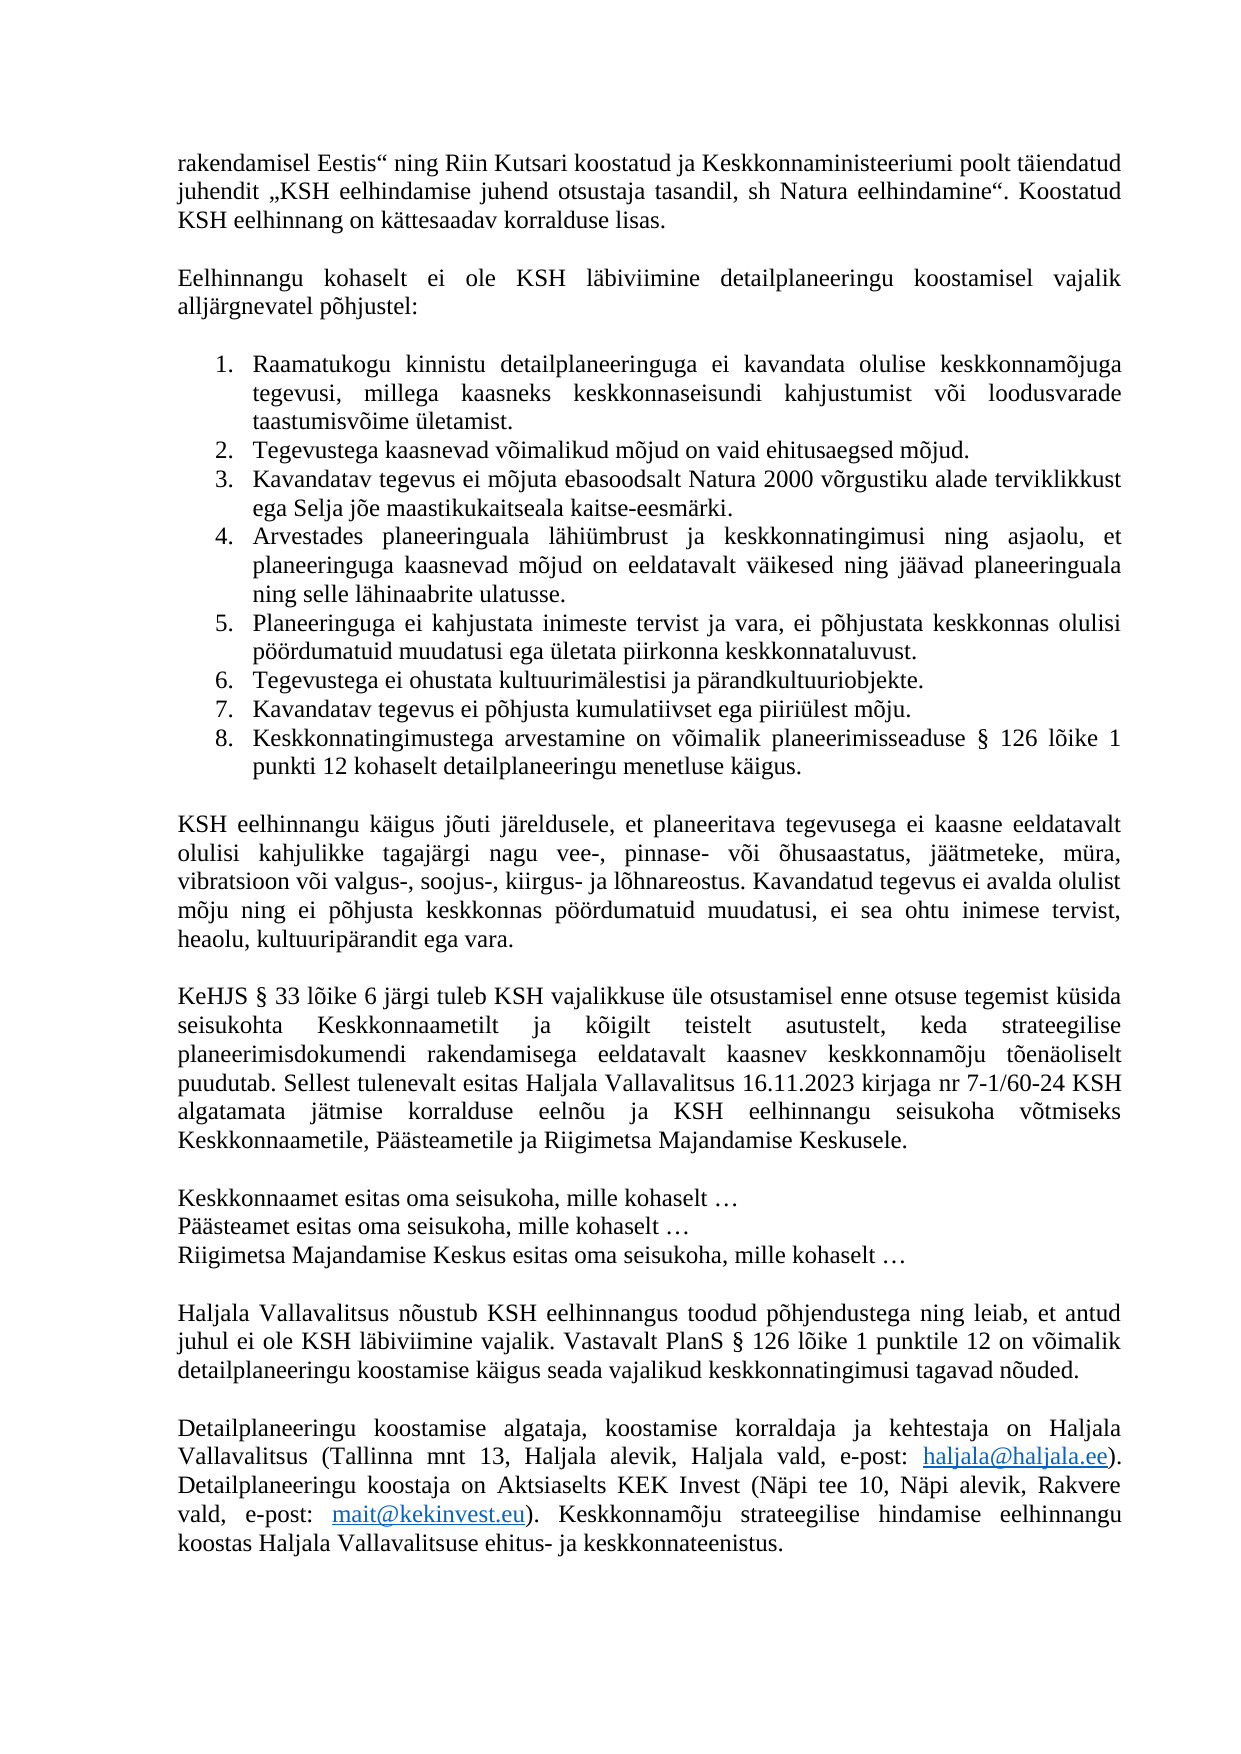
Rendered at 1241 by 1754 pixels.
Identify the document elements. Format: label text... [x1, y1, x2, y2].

list Arvestades planeeringuala lähiümbrust ja keskkonnatingimusi ning asjaolu, et planeeringuga kaasnevad mõjud on eeldatavalt väikesed ning jäävad planeeringuala ning selle lähinaabrite ulatusse. [215, 521, 1122, 608]
text KeHJS § 33 lõike 6 järgi tuleb KSH vajalikkuse üle otsustamisel enne otsuse tegemist küsida seisukohta Keskkonnaametilt ja kõigilt teistelt asutustelt, keda strateegilise planeerimisdokumendi rakendamisega eeldatavalt kaasnev keskkonnamõju tõenäoliselt puudutab. Sellest tulenevalt esitas Haljala Vallavalitsus 16.11.2023 kirjaga nr 7-1/60-24 KSH algatamata jätmise korralduse eelnõu ja KSH eelhinnangu seisukoha võtmiseks Keskkonnaametile, Päästeametile ja Riigimetsa Majandamise Keskusele. [177, 981, 1122, 1154]
text Keskkonnaamet esitas oma seisukoha, mille kohaselt … [177, 1183, 1122, 1211]
text Päästeamet esitas oma seisukoha, mille kohaselt … [177, 1211, 1122, 1240]
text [177, 148, 1122, 234]
list Kavandatav tegevus ei mõjuta ebasoodsalt Natura 2000 võrgustiku alade terviklikkust ega Selja jõe maastikukaitseala kaitse-eesmärki. [215, 464, 1122, 521]
text Riigimetsa Majandamise Keskus esitas oma seisukoha, mille kohaselt … [177, 1240, 1122, 1269]
text Detailplaneeringu koostamise algataja, koostamise korraldaja ja kehtestaja on Haljala Vallavalitsus (Tallinna mnt 13, Haljala alevik, Haljala vald, e-post: haljala@haljala.ee). Detailplaneeringu koostaja on Aktsiaselts KEK Invest (Näpi tee 10, Näpi alevik, Rakvere vald, e-post: mait@kekinvest.eu). Keskkonnamõju strateegilise hindamise eelhinnangu koostas Haljala Vallavalitsuse ehitus- ja keskkonnateenistus. [177, 1413, 1122, 1556]
text Haljala Vallavalitsus nõustub KSH eelhinnangus toodud põhjendustega ning leiab, et antud juhul ei ole KSH läbiviimine vajalik. Vastavalt PlanS § 126 lõike 1 punktile 12 on võimalik detailplaneeringu koostamise käigus seada vajalikud keskkonnatingimusi tagavad nõuded. [177, 1298, 1122, 1384]
text Eelhinnangu kohaselt ei ole KSH läbiviimine detailplaneeringu koostamisel vajalik alljärgnevatel põhjustel: [177, 263, 1122, 320]
list Raamatukogu kinnistu detailplaneeringuga ei kavandata olulise keskkonnamõjuga tegevusi, millega kaasneks keskkonnaseisundi kahjustumist või loodusvarade taastumisvõime ületamist. [215, 349, 1122, 435]
list Planeeringuga ei kahjustata inimeste tervist ja vara, ei põhjustata keskkonnas olulisi pöördumatuid muudatusi ega ületata piirkonna keskkonnataluvust. [215, 608, 1122, 665]
list Kavandatav tegevus ei põhjusta kumulatiivset ega piiriülest mõju. [215, 694, 1122, 723]
list Tegevustega ei ohustata kultuurimälestisi ja pärandkultuuriobjekte. [215, 665, 1122, 694]
list Keskkonnatingimustega arvestamine on võimalik planeerimisseaduse § 126 lõike 1 punkti 12 kohaselt detailplaneeringu menetluse käigus. [215, 723, 1122, 780]
list Tegevustega kaasnevad võimalikud mõjud on vaid ehitusaegsed mõjud. [215, 435, 1122, 464]
text KSH eelhinnangu käigus jõuti järeldusele, et planeeritava tegevusega ei kaasne eeldatavalt olulisi kahjulikke tagajärgi nagu vee-, pinnase- või õhusaastatus, jäätmeteke, müra, vibratsioon või valgus-, soojus-, kiirgus- ja lõhnareostus. Kavandatud tegevus ei avalda olulist mõju ning ei põhjusta keskkonnas pöördumatuid muudatusi, ei sea ohtu inimese tervist, heaolu, kultuuripärandit ega vara. [177, 809, 1122, 953]
